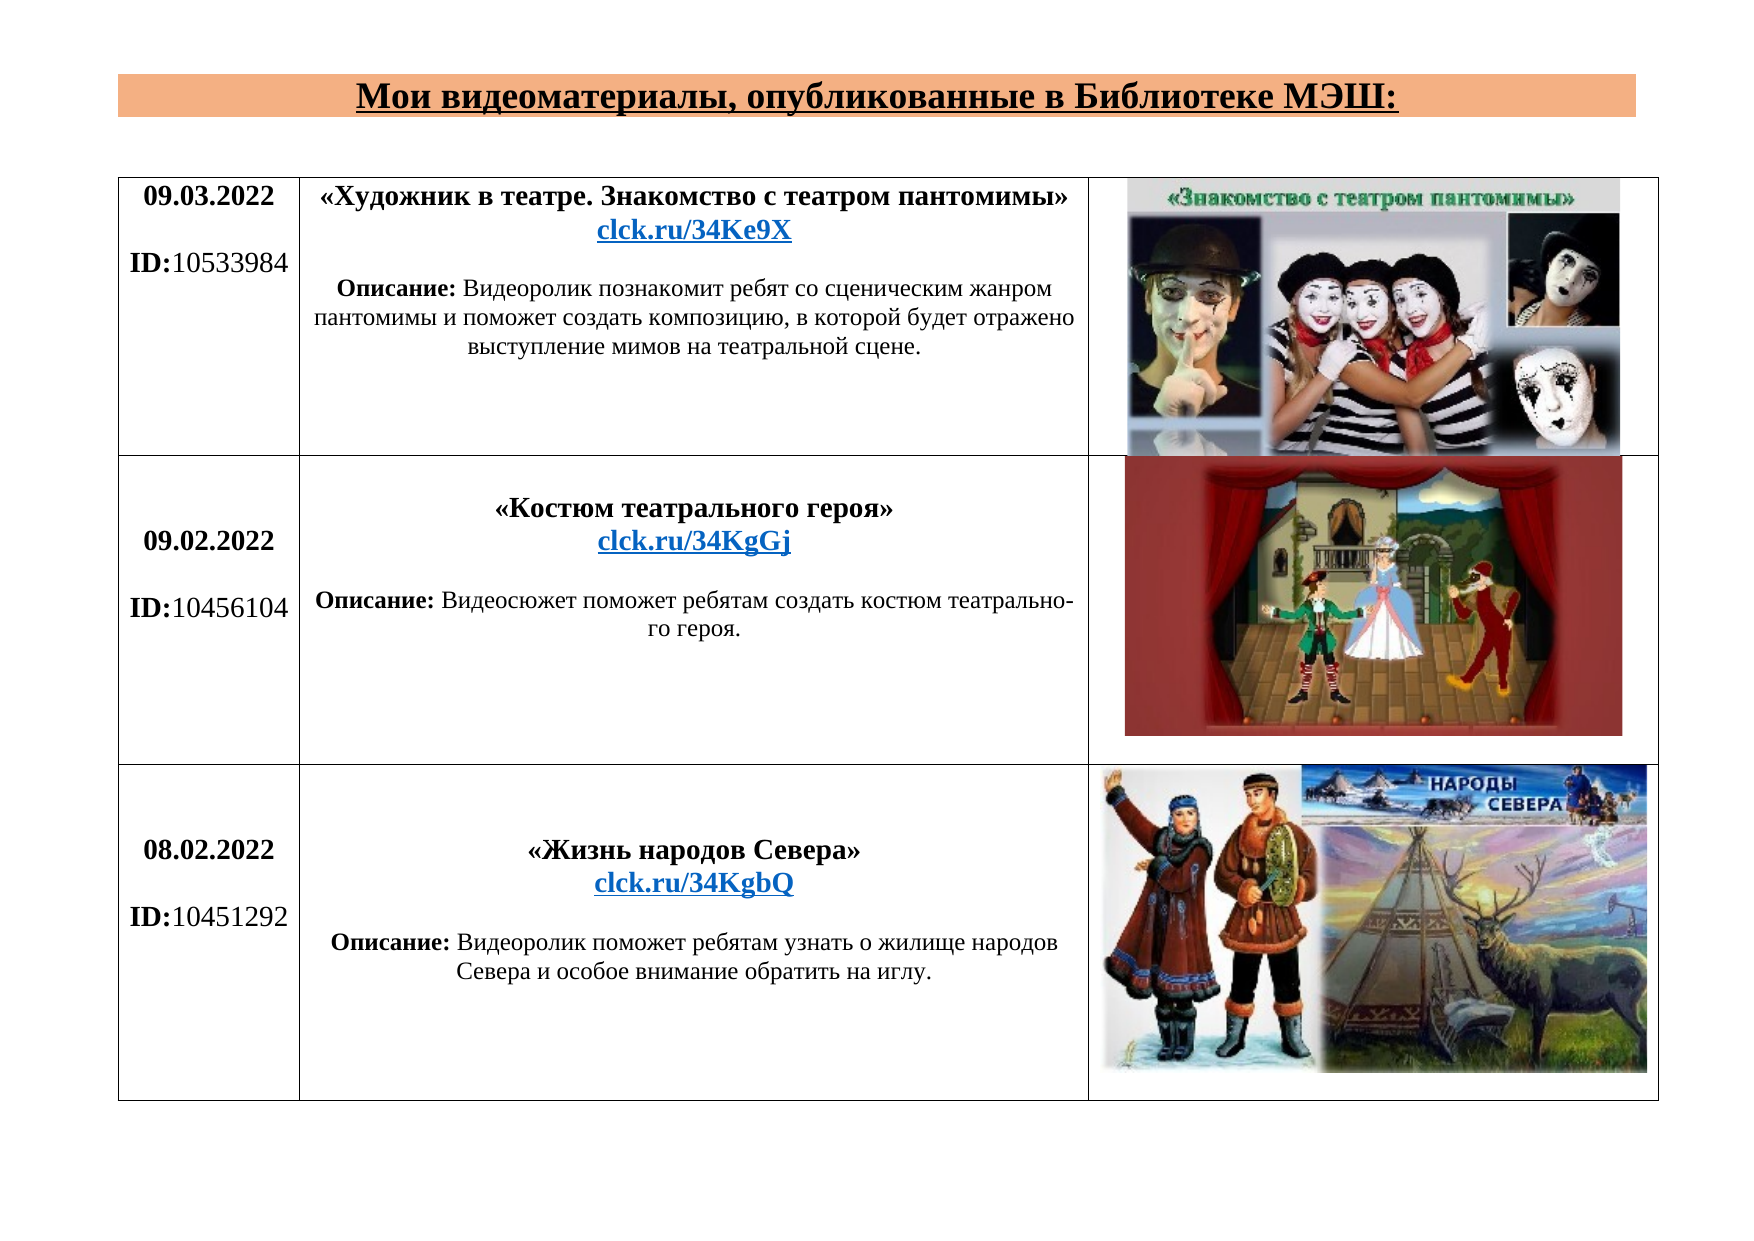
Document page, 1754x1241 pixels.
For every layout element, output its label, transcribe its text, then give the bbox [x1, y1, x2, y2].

table_cell [1621, 178, 1658, 455]
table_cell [119, 178, 299, 455]
table_cell [1089, 178, 1127, 455]
table_cell 09.02.2022 ID:10456104 [119, 456, 299, 764]
table_cell «Костюм театрального героя» clck.ru/34KgGj Описание: Видеосюжет поможет ребятам создать костюм театрального героя. [300, 456, 1088, 764]
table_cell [300, 178, 1088, 455]
table_cell «Жизнь народов Севера» clck.ru/34KgbQ Описание: Видеоролик поможет ребятам узнать о жилище народов Севера и особое внимание обратить на иглу. [300, 765, 1088, 1100]
table_cell 08.02.2022 ID:10451292 [119, 765, 299, 1100]
table_cell [1089, 765, 1658, 1100]
picture [1100, 765, 1648, 1073]
table_cell [1089, 456, 1658, 764]
picture [1124, 178, 1623, 736]
